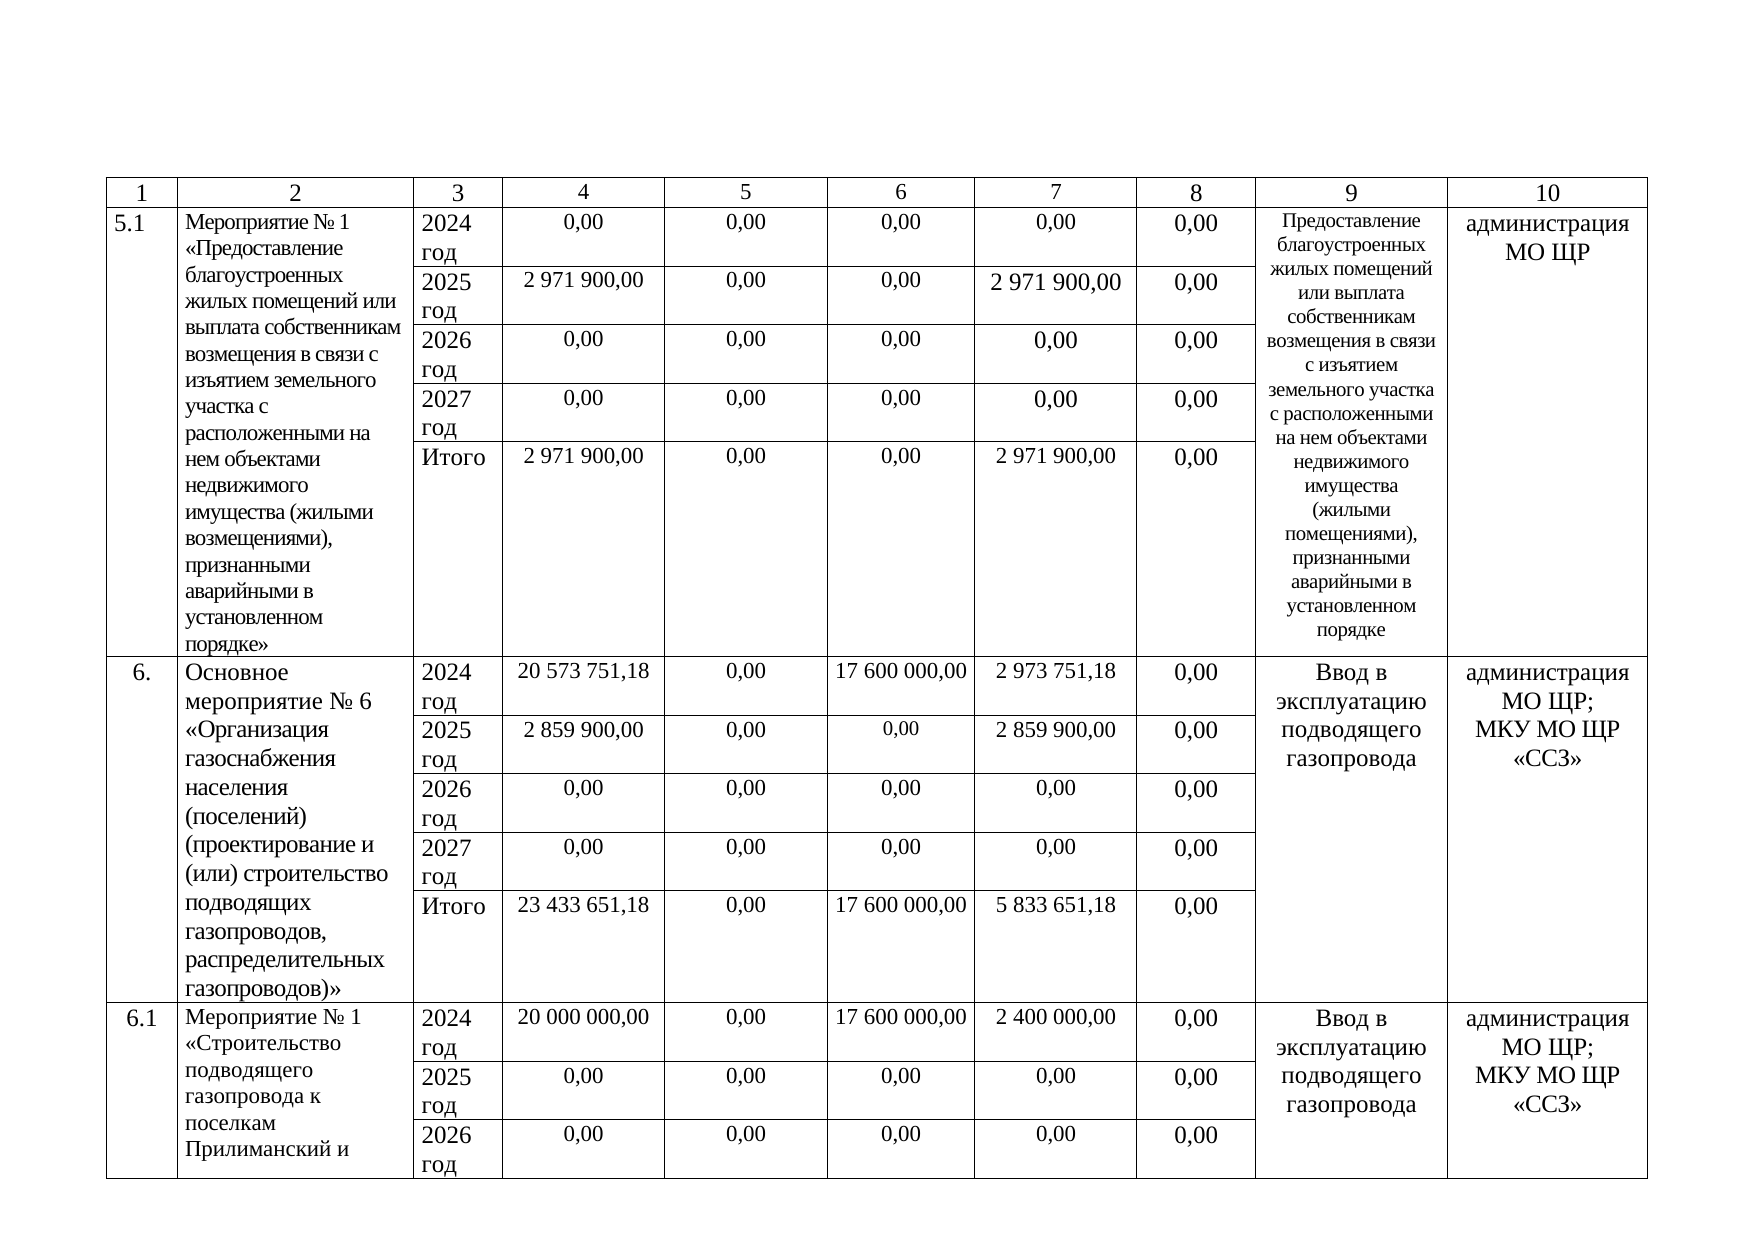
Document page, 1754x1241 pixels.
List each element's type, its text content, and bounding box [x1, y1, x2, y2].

table_cell Мероприятие № 1 «Строительство подводящего газопровода к поселкам Прилиманский и Северный Щербиновского района» [178, 1003, 413, 1178]
table_cell администрация МО ЩР; МКУ МО ЩР «ССЗ» [1448, 657, 1647, 1002]
table_cell 0,00 [665, 384, 827, 441]
table_cell администрация МО ЩР [1448, 208, 1647, 656]
table_cell 2027 год [414, 833, 502, 890]
table_cell 0,00 [975, 208, 1136, 266]
table_cell 2024 год [414, 1003, 502, 1061]
table_cell 0,00 [503, 1062, 664, 1119]
table_cell 0,00 [503, 384, 664, 441]
table_cell 0,00 [665, 442, 827, 656]
table_cell 7 [975, 178, 1136, 207]
table_cell 2024 год [414, 208, 502, 266]
table_cell 0,00 [1137, 657, 1255, 714]
table_cell 6.1 [107, 1003, 177, 1178]
table_cell 5.1 [107, 208, 177, 656]
table_cell 2 973 751,18 [975, 657, 1136, 714]
table_cell 0,00 [665, 657, 827, 714]
table_cell 0,00 [828, 1120, 974, 1178]
table_cell 23 433 651,18 [503, 891, 664, 1002]
table_cell 2024 год [414, 657, 502, 714]
table_cell 0,00 [1137, 325, 1255, 383]
table_cell 2 [178, 178, 413, 207]
table_cell 0,00 [665, 833, 827, 890]
table_cell 2026 год [414, 325, 502, 383]
table_cell 0,00 [975, 774, 1136, 832]
table_cell Итого [414, 891, 502, 1002]
table_cell 2 859 900,00 [975, 716, 1136, 773]
table_cell 0,00 [1137, 1003, 1255, 1061]
table_cell 10 [1448, 178, 1647, 207]
table_cell 0,00 [503, 774, 664, 832]
table_cell 0,00 [665, 1062, 827, 1119]
table_cell 2025 год [414, 267, 502, 324]
table_cell 20 573 751,18 [503, 657, 664, 714]
table_cell 0,00 [975, 384, 1136, 441]
table_cell 0,00 [503, 1120, 664, 1178]
table_cell 0,00 [1137, 1062, 1255, 1119]
table_cell 0,00 [665, 891, 827, 1002]
table_cell 0,00 [1137, 208, 1255, 266]
table_cell 8 [1137, 178, 1255, 207]
table_cell 2 859 900,00 [503, 716, 664, 773]
table_cell 0,00 [503, 833, 664, 890]
table_cell 20 000 000,00 [503, 1003, 664, 1061]
table_cell 5 [665, 178, 827, 207]
table_cell 0,00 [828, 325, 974, 383]
table_cell 0,00 [828, 833, 974, 890]
table_cell 0,00 [828, 774, 974, 832]
table_cell 0,00 [1137, 267, 1255, 324]
table_cell 0,00 [828, 716, 974, 773]
table_cell 0,00 [665, 267, 827, 324]
table_cell 2 971 900,00 [503, 267, 664, 324]
table_cell 0,00 [665, 325, 827, 383]
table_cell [1256, 208, 1447, 656]
table_cell 2 971 900,00 [503, 442, 664, 656]
table_cell 6 [828, 178, 974, 207]
table_cell 17 600 000,00 [828, 891, 974, 1002]
table_cell Итого [414, 442, 502, 656]
table_cell 0,00 [975, 1120, 1136, 1178]
table_cell 0,00 [1137, 833, 1255, 890]
table_cell 17 600 000,00 [828, 657, 974, 714]
table_cell 0,00 [1137, 716, 1255, 773]
table_cell 0,00 [1137, 384, 1255, 441]
table_cell 0,00 [1137, 1120, 1255, 1178]
table_cell 0,00 [665, 716, 827, 773]
table_cell Ввод в эксплуатацию подводящего газопровода [1256, 1003, 1447, 1178]
table_cell 0,00 [975, 833, 1136, 890]
table_cell администрация МО ЩР; МКУ МО ЩР «ССЗ» [1448, 1003, 1647, 1178]
table_cell 0,00 [665, 1003, 827, 1061]
table_cell 1 [107, 178, 177, 207]
table_cell 2025 год [414, 1062, 502, 1119]
table_cell 2026 год [414, 1120, 502, 1178]
table_cell 2027 год [414, 384, 502, 441]
table_cell Ввод в эксплуатацию подводящего газопровода [1256, 657, 1447, 1002]
table_cell 0,00 [665, 208, 827, 266]
table_cell 0,00 [828, 384, 974, 441]
table_cell 2 971 900,00 [975, 442, 1136, 656]
table_cell 4 [503, 178, 664, 207]
table_cell 0,00 [665, 1120, 827, 1178]
table_cell 0,00 [828, 442, 974, 656]
table_cell 0,00 [1137, 442, 1255, 656]
table_cell 0,00 [665, 774, 827, 832]
table_cell 0,00 [1137, 774, 1255, 832]
table_cell Мероприятие № 1 «Предоставление благоустроенных жилых помещений или выплата собственникам возмещения в связи с изъятием земельного участка с расположенными на нем объектами недвижимого имущества (жилыми возмещениями), признанными аварийными в установленном порядке» [178, 208, 413, 656]
table_cell 2 400 000,00 [975, 1003, 1136, 1061]
table_cell 2025 год [414, 716, 502, 773]
table_cell 0,00 [1137, 891, 1255, 1002]
table_cell 3 [414, 178, 502, 207]
table_cell 0,00 [975, 1062, 1136, 1119]
table_cell 2026 год [414, 774, 502, 832]
table_cell Основное мероприятие № 6 «Организация газоснабжения населения (поселений) (проектирование и (или) строительство подводящих газопроводов, распределительных газопроводов)» [178, 657, 413, 1002]
table_cell 0,00 [828, 208, 974, 266]
table_cell 6. [107, 657, 177, 1002]
table_cell 17 600 000,00 [828, 1003, 974, 1061]
table_cell 2 971 900,00 [975, 267, 1136, 324]
table_cell 0,00 [975, 325, 1136, 383]
table_cell 9 [1256, 178, 1447, 207]
table_cell 0,00 [503, 325, 664, 383]
table_cell 0,00 [828, 267, 974, 324]
table_cell 5 833 651,18 [975, 891, 1136, 1002]
table_cell 0,00 [503, 208, 664, 266]
table_cell 0,00 [828, 1062, 974, 1119]
